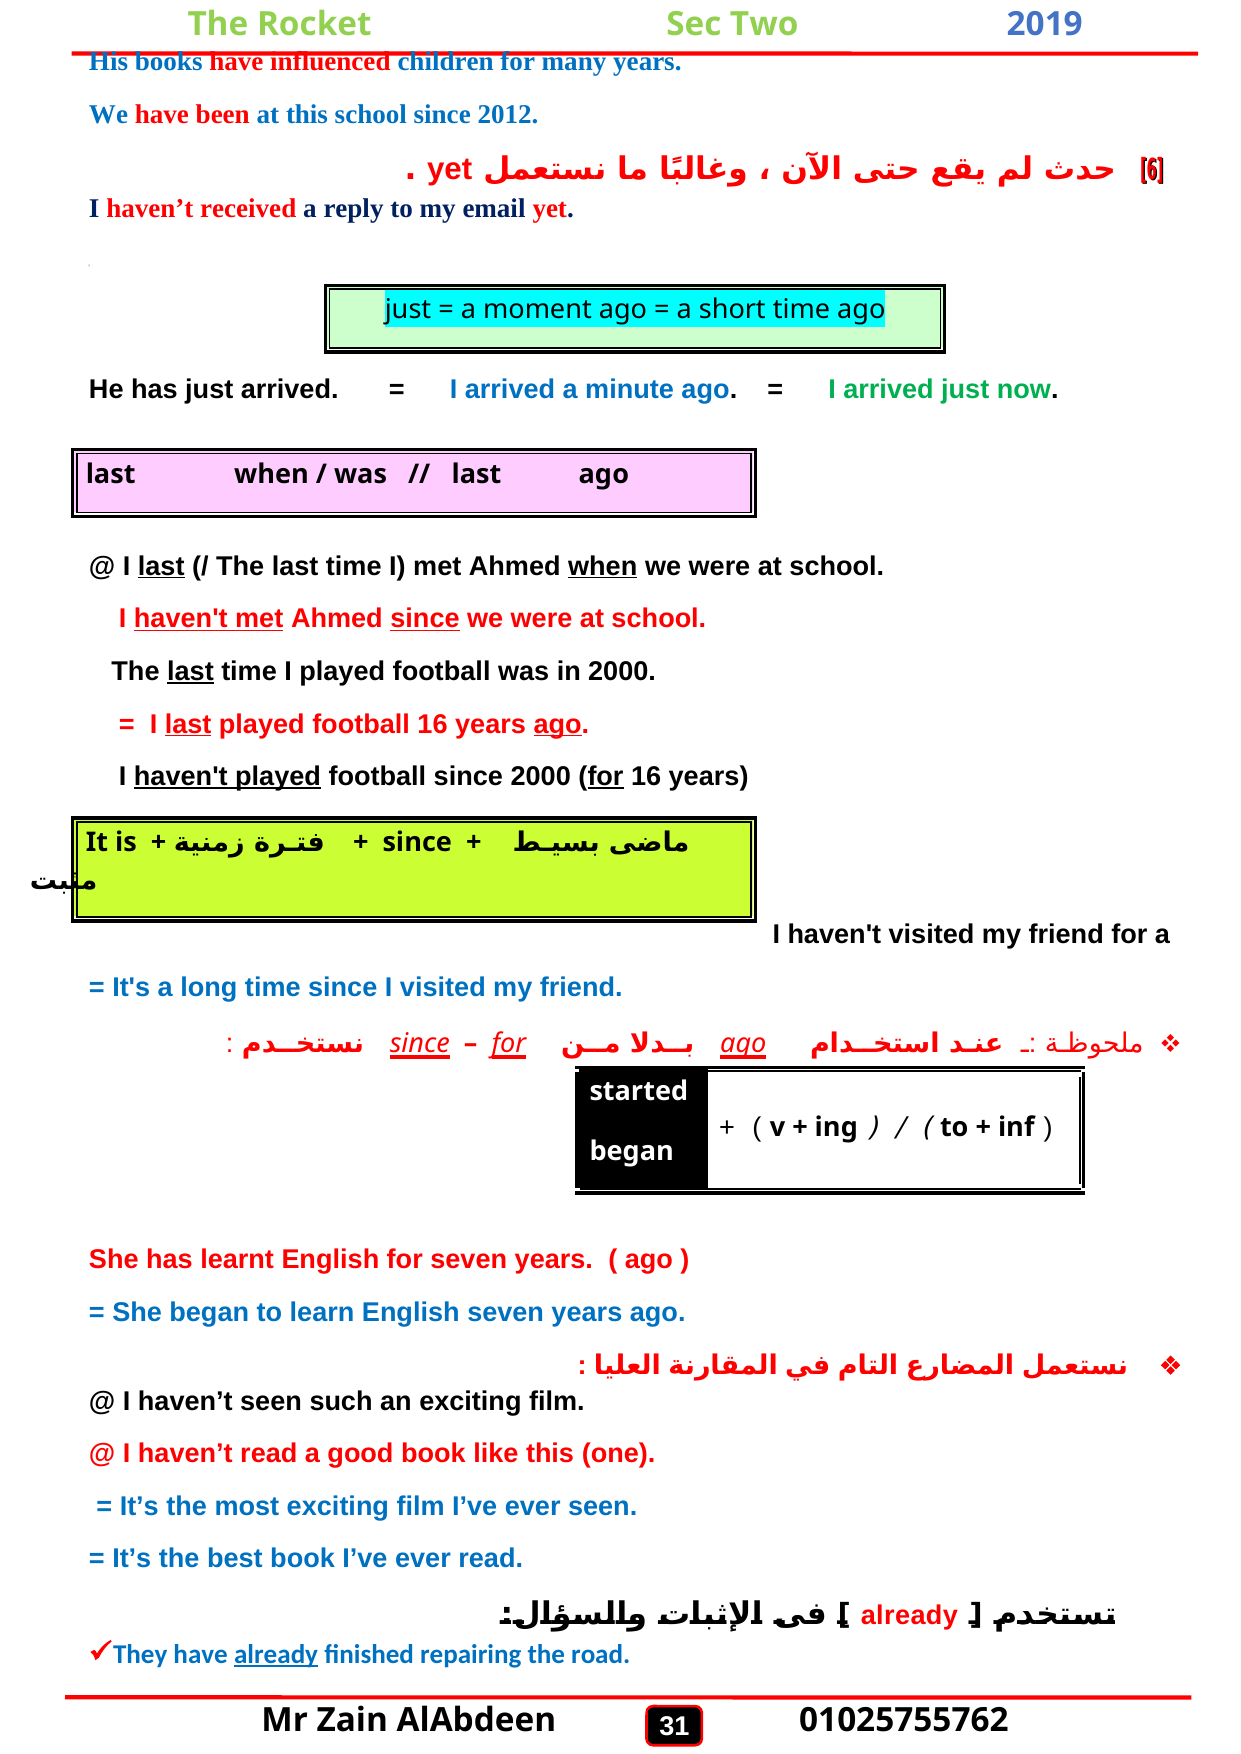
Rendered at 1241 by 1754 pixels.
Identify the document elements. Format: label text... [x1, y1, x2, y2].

list They have already finished repairing the road. [89, 1637, 1181, 1670]
text I haven't played football since 2000 (for 16 years) [89, 760, 1181, 791]
text We have been at this school since 2012. [89, 98, 1181, 129]
list نستعمل المضارع التام في المقارنة العليا : [89, 1349, 1159, 1380]
list حدث لم يقع حتى الآن ، وغالبًا ما نستعمل yet . [59, 150, 1152, 187]
table_header It is + فتـرة زمنية + since + ماضى بسيـط مثبت [78, 823, 750, 916]
text He has just arrived. = I arrived a minute ago. = I arrived just now. [89, 373, 1181, 404]
text @ I last (/ The last time I) met Ahmed when we were at school. [89, 550, 1181, 581]
text I haven’t received a reply to my email yet. [89, 192, 1181, 223]
table_header started began [579, 1069, 708, 1188]
table_header ( to + inf ) / ( v + ing ) + [708, 1069, 1082, 1188]
text = I last played football 16 years ago. [89, 708, 1181, 739]
text She has learnt English for seven years. ( ago ) [89, 1243, 1181, 1275]
table_header last when / was // last ago [78, 454, 750, 512]
text The last time I played football was in 2000. [89, 655, 1181, 686]
text = She began to learn English seven years ago. [89, 1296, 1181, 1327]
text = It’s the best book I’ve ever read. [89, 1542, 1181, 1574]
text @ I haven’t seen such an exciting film. [89, 1384, 1181, 1416]
text = It's a long time since I visited my friend. [89, 971, 1181, 1002]
text = It’s the most exciting film I’ve ever seen. [89, 1490, 1181, 1521]
text @ I haven’t read a good book like this (one). [89, 1437, 1181, 1468]
list ملحوظـة :ـ عنـد استخــدام ago بــدلا مــن since – for نستخــدم : [89, 1023, 1159, 1060]
table_header just = a moment ago = a short time ago [330, 290, 940, 347]
text I haven't visited my friend for a long time [89, 918, 1181, 949]
text تستخدم [ already ] فى الإثبات والسؤال: [89, 1595, 1116, 1631]
text I haven't met Ahmed since we were at school. [89, 602, 1181, 634]
text His books have influenced children for many years. [89, 45, 1181, 77]
